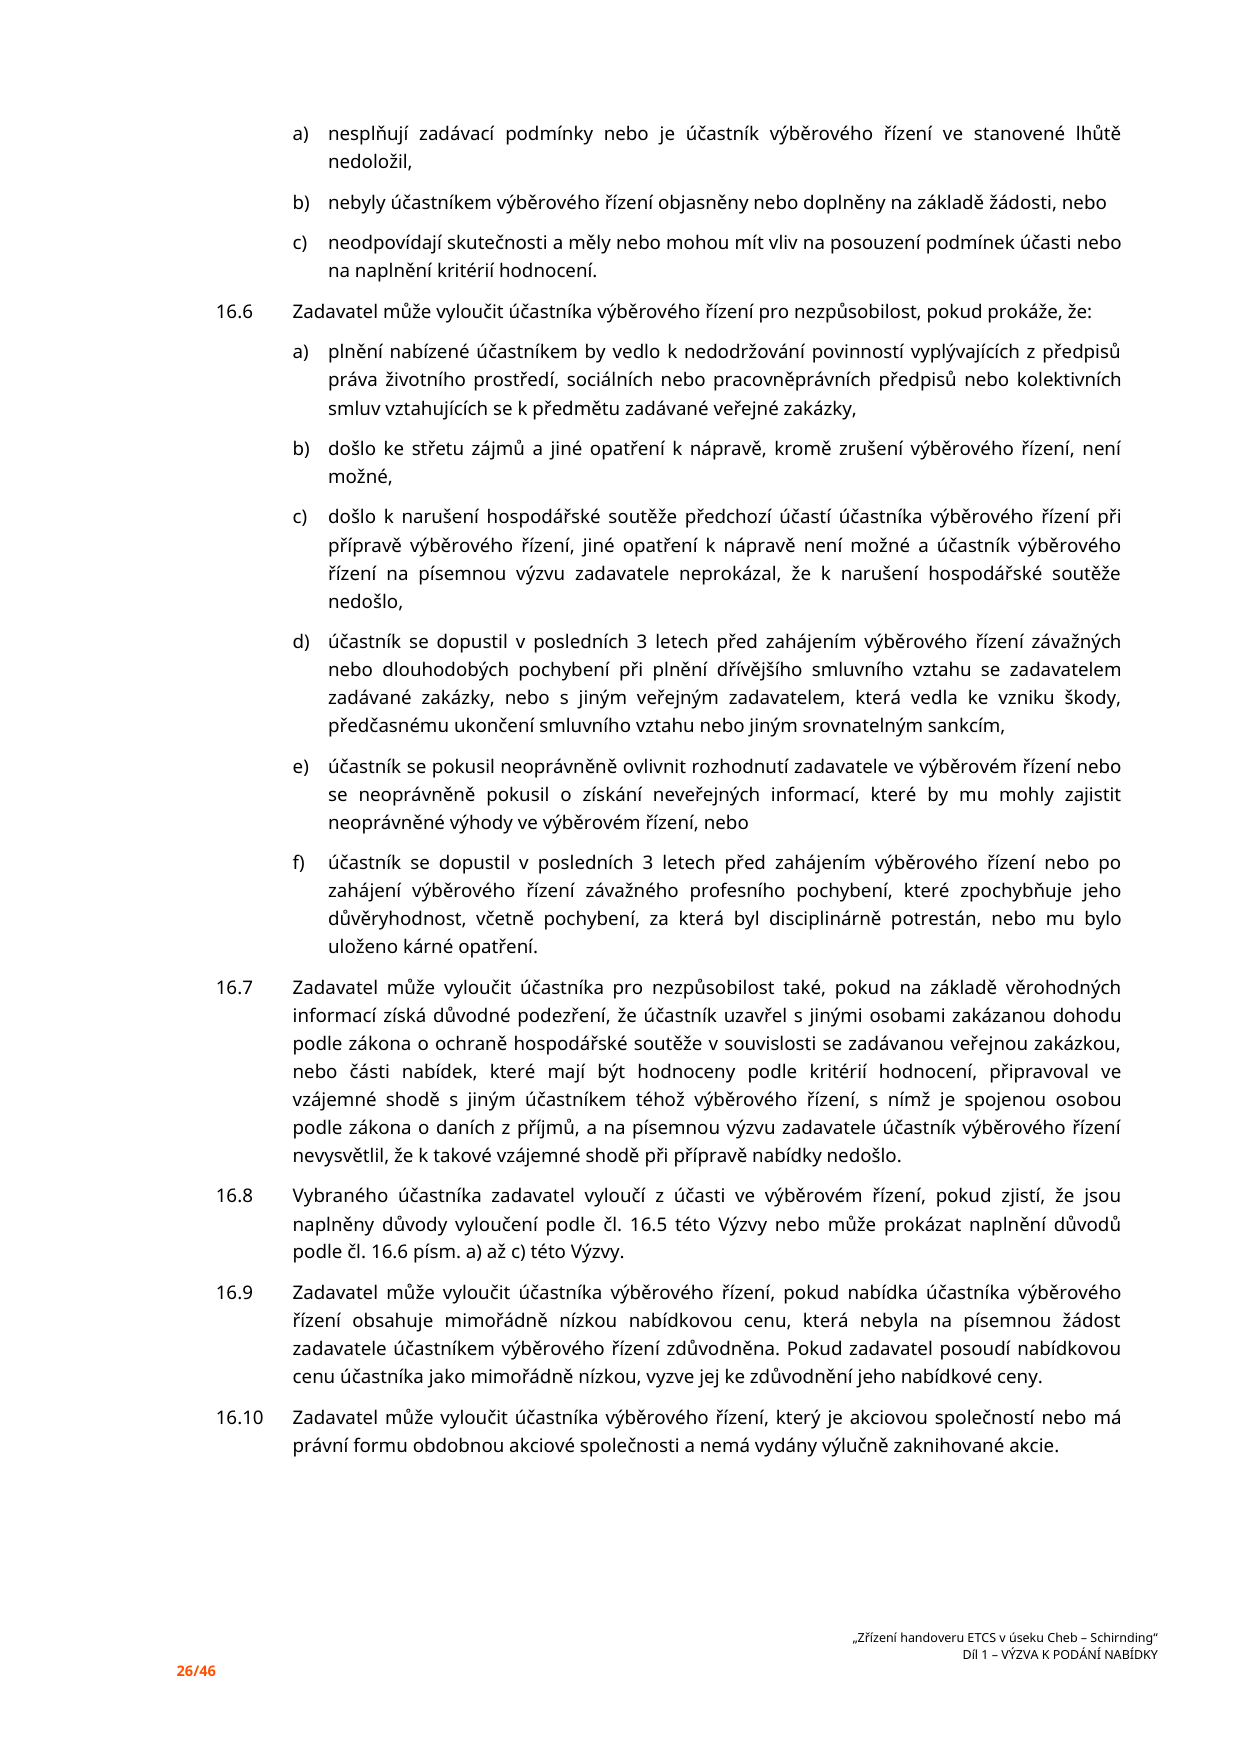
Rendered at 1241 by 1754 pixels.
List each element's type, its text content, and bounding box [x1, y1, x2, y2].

list neodpovídají skutečnosti a měly nebo mohou mít vliv na posouzení podmínek účasti nebo na naplnění kritérií hodnocení. [292, 230, 1122, 283]
list účastník se pokusil neoprávněně ovlivnit rozhodnutí zadavatele ve výběrovém řízení nebo se neoprávněně pokusil o získání neveřejných informací, které by mu mohly zajistit neoprávněné výhody ve výběrovém řízení, nebo [292, 753, 1122, 834]
list účastník se dopustil v posledních 3 letech před zahájením výběrového řízení závažných nebo dlouhodobých pochybení při plnění dřívějšího smluvního vztahu se zadavatelem zadávané zakázky, nebo s jiným veřejným zadavatelem, která vedla ke vzniku škody, předčasnému ukončení smluvního vztahu nebo jiným srovnatelným sankcím, [292, 628, 1122, 738]
list účastník se dopustil v posledních 3 letech před zahájením výběrového řízení nebo po zahájení výběrového řízení závažného profesního pochybení, které zpochybňuje jeho důvěryhodnost, včetně pochybení, za která byl disciplinárně potrestán, nebo mu bylo uloženo kárné opatření. [292, 849, 1122, 959]
text Zadavatel může vyloučit účastníka výběrového řízení pro nezpůsobilost, pokud prokáže, že: [216, 298, 1122, 324]
list nesplňují zadávací podmínky nebo je účastník výběrového řízení ve stanovené lhůtě nedoložil, [292, 121, 1122, 174]
list došlo ke střetu zájmů a jiné opatření k nápravě, kromě zrušení výběrového řízení, není možné, [292, 435, 1122, 489]
text Zadavatel může vyloučit účastníka pro nezpůsobilost také, pokud na základě věrohodných informací získá důvodné podezření, že účastník uzavřel s jinými osobami zakázanou dohodu podle zákona o ochraně hospodářské soutěže v souvislosti se zadávanou veřejnou zakázkou, nebo části nabídek, které mají být hodnoceny podle kritérií hodnocení, připravoval ve vzájemné shodě s jiným účastníkem téhož výběrového řízení, s nímž je spojenou osobou podle zákona o daních z příjmů, a na písemnou výzvu zadavatele účastník výběrového řízení nevysvětlil, že k takové vzájemné shodě při přípravě nabídky nedošlo. [216, 974, 1122, 1168]
list došlo k narušení hospodářské soutěže předchozí účastí účastníka výběrového řízení při přípravě výběrového řízení, jiné opatření k nápravě není možné a účastník výběrového řízení na písemnou výzvu zadavatele neprokázal, že k narušení hospodářské soutěže nedošlo, [292, 504, 1122, 613]
list plnění nabízené účastníkem by vedlo k nedodržování povinností vyplývajících z předpisů práva životního prostředí, sociálních nebo pracovněprávních předpisů nebo kolektivních smluv vztahujících se k předmětu zadávané veřejné zakázky, [292, 339, 1122, 420]
text Vybraného účastníka zadavatel vyloučí z účasti ve výběrovém řízení, pokud zjistí, že jsou naplněny důvody vyloučení podle čl. 16.5 této Výzvy nebo může prokázat naplnění důvodů podle čl. 16.6 písm. a) až c) této Výzvy. [216, 1183, 1122, 1264]
list nebyly účastníkem výběrového řízení objasněny nebo doplněny na základě žádosti, nebo [292, 189, 1122, 215]
text Zadavatel může vyloučit účastníka výběrového řízení, který je akciovou společností nebo má právní formu obdobnou akciové společnosti a nemá vydány výlučně zaknihované akcie. [216, 1404, 1122, 1457]
text Zadavatel může vyloučit účastníka výběrového řízení, pokud nabídka účastníka výběrového řízení obsahuje mimořádně nízkou nabídkovou cenu, která nebyla na písemnou žádost zadavatele účastníkem výběrového řízení zdůvodněna. Pokud zadavatel posoudí nabídkovou cenu účastníka jako mimořádně nízkou, vyzve jej ke zdůvodnění jeho nabídkové ceny. [216, 1279, 1122, 1389]
